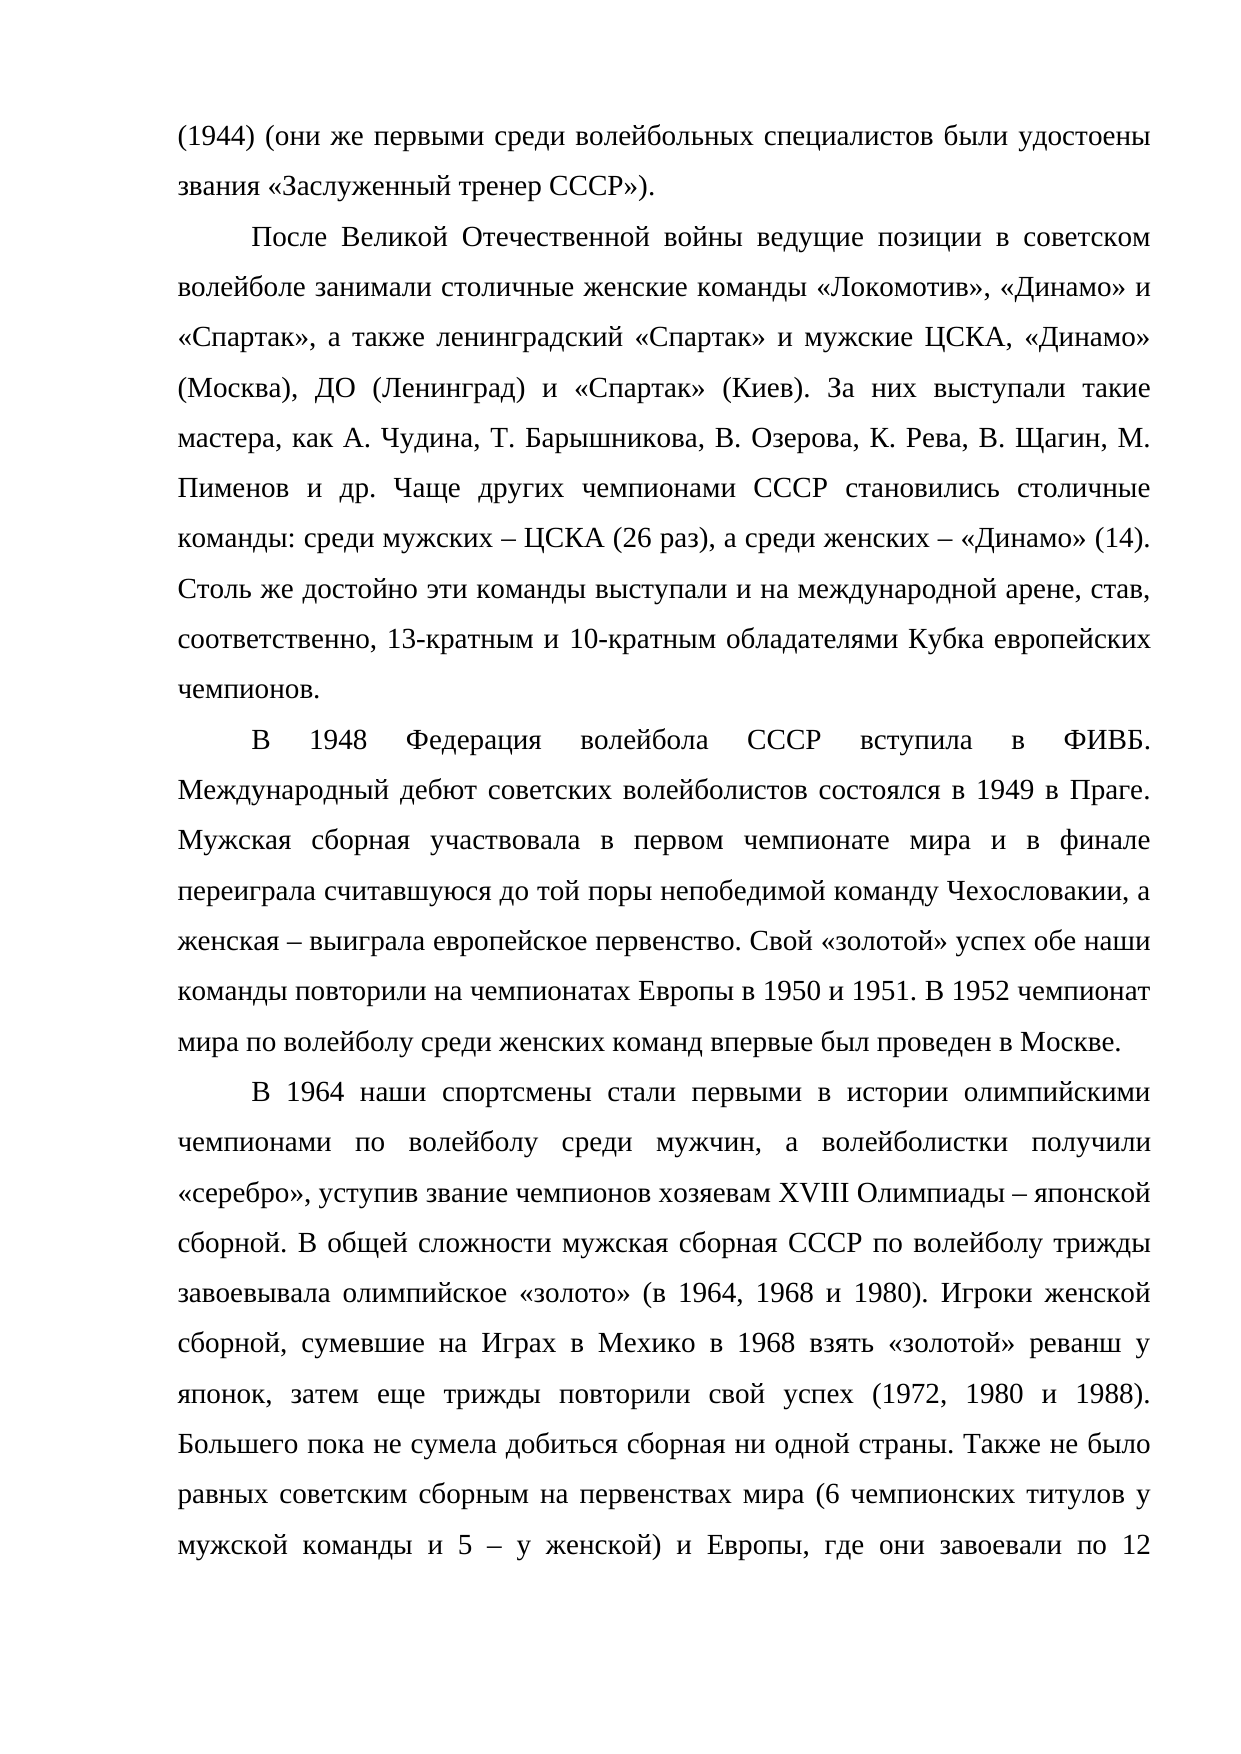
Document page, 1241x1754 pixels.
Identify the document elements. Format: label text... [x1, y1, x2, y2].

text В 1948 Федерация волейбола СССР вступила в ФИВБ. Международный дебют советских волейболистов состоялся в 1949 в Праге. Мужская сборная участвовала в первом чемпионате мира и в финале переиграла считавшуюся до той поры непобедимой команду Чехословакии, а женская – выиграла европейское первенство. Свой «золотой» успех обе наши команды повторили на чемпионатах Европы в 1950 и 1951. В 1952 чемпионат мира по волейболу среди женских команд впервые был проведен в Москве. [177, 722, 1152, 1057]
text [177, 1074, 1152, 1560]
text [177, 118, 1152, 202]
text После Великой Отечественной войны ведущие позиции в советском волейболе занимали столичные женские команды «Локомотив», «Динамо» и «Спартак», а также ленинградский «Спартак» и мужские ЦСКА, «Динамо» (Москва), ДО (Ленинград) и «Спартак» (Киев). За них выступали такие мастера, как А. Чудина, Т. Барышникова, В. Озерова, К. Рева, В. Щагин, М. Пименов и др. Чаще других чемпионами СССР становились столичные команды: среди мужских – ЦСКА (26 раз), а среди женских – «Динамо» (14). Столь же достойно эти команды выступали и на международной арене, став, соответственно, 13-кратным и 10-кратным обладателями Кубка европейских чемпионов. [177, 219, 1152, 705]
